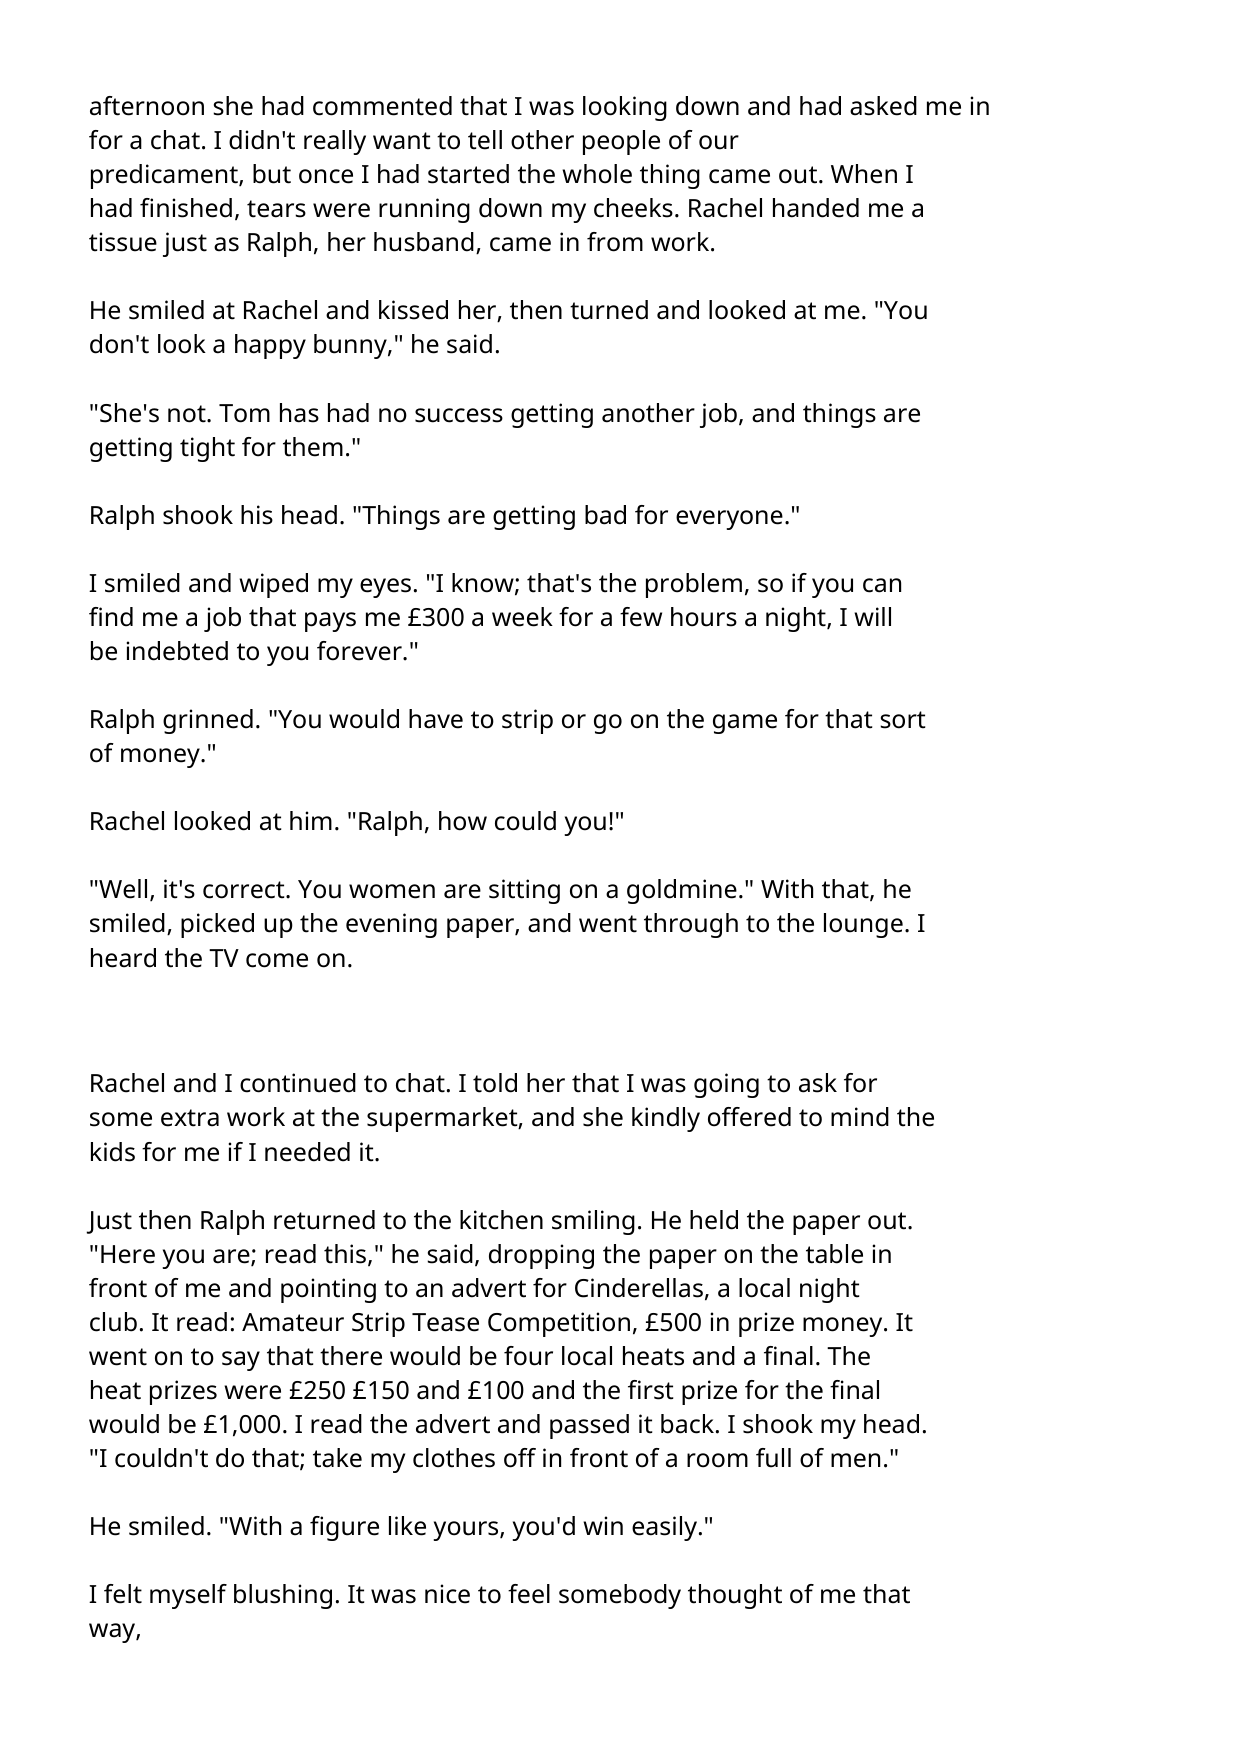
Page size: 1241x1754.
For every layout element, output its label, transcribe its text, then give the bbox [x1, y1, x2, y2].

text Rachel looked at him. "Ralph, how could you!" [89, 804, 1152, 838]
text find me a job that pays me £300 a week for a few hours a night, I will [89, 599, 1152, 634]
text would be £1,000. I read the advert and passed it back. I shook my head. [89, 1407, 1152, 1441]
text of money." [89, 736, 1152, 770]
text be indebted to you forever." [89, 634, 1152, 668]
text Ralph shook his head. "Things are getting bad for everyone." [89, 497, 1152, 531]
text kids for me if I needed it. [89, 1134, 1152, 1168]
text way, [89, 1611, 1152, 1645]
text I smiled and wiped my eyes. "I know; that's the problem, so if you can [89, 566, 1152, 599]
text getting tight for them." [89, 429, 1152, 463]
text afternoon she had commented that I was looking down and had asked me in [89, 89, 1152, 123]
text Just then Ralph returned to the kitchen smiling. He held the paper out. [89, 1202, 1152, 1236]
text "Well, it's correct. You women are sitting on a goldmine." With that, he [89, 872, 1152, 906]
text heat prizes were £250 £150 and £100 and the first prize for the final [89, 1373, 1152, 1407]
text He smiled. "With a figure like yours, you'd win easily." [89, 1509, 1152, 1543]
text smiled, picked up the evening paper, and went through to the lounge. I [89, 906, 1152, 940]
text I felt myself blushing. It was nice to feel somebody thought of me that [89, 1577, 1152, 1611]
text heard the TV come on. [89, 940, 1152, 974]
text for a chat. I didn't really want to tell other people of our [89, 123, 1152, 157]
text don't look a happy bunny," he said. [89, 327, 1152, 361]
text tissue just as Ralph, her husband, came in from work. [89, 225, 1152, 259]
text some extra work at the supermarket, and she kindly offered to mind the [89, 1100, 1152, 1134]
text had finished, tears were running down my cheeks. Rachel handed me a [89, 191, 1152, 225]
text club. It read: Amateur Strip Tease Competition, £500 in prize money. It [89, 1304, 1152, 1338]
text went on to say that there would be four local heats and a final. The [89, 1338, 1152, 1373]
text "She's not. Tom has had no success getting another job, and things are [89, 395, 1152, 429]
text "Here you are; read this," he said, dropping the paper on the table in [89, 1236, 1152, 1270]
text He smiled at Rachel and kissed her, then turned and looked at me. "You [89, 293, 1152, 327]
text predicament, but once I had started the whole thing came out. When I [89, 157, 1152, 191]
text "I couldn't do that; take my clothes off in front of a room full of men." [89, 1441, 1152, 1475]
text front of me and pointing to an advert for Cinderellas, a local night [89, 1270, 1152, 1304]
text Ralph grinned. "You would have to strip or go on the game for that sort [89, 702, 1152, 736]
text Rachel and I continued to chat. I told her that I was going to ask for [89, 1066, 1152, 1100]
